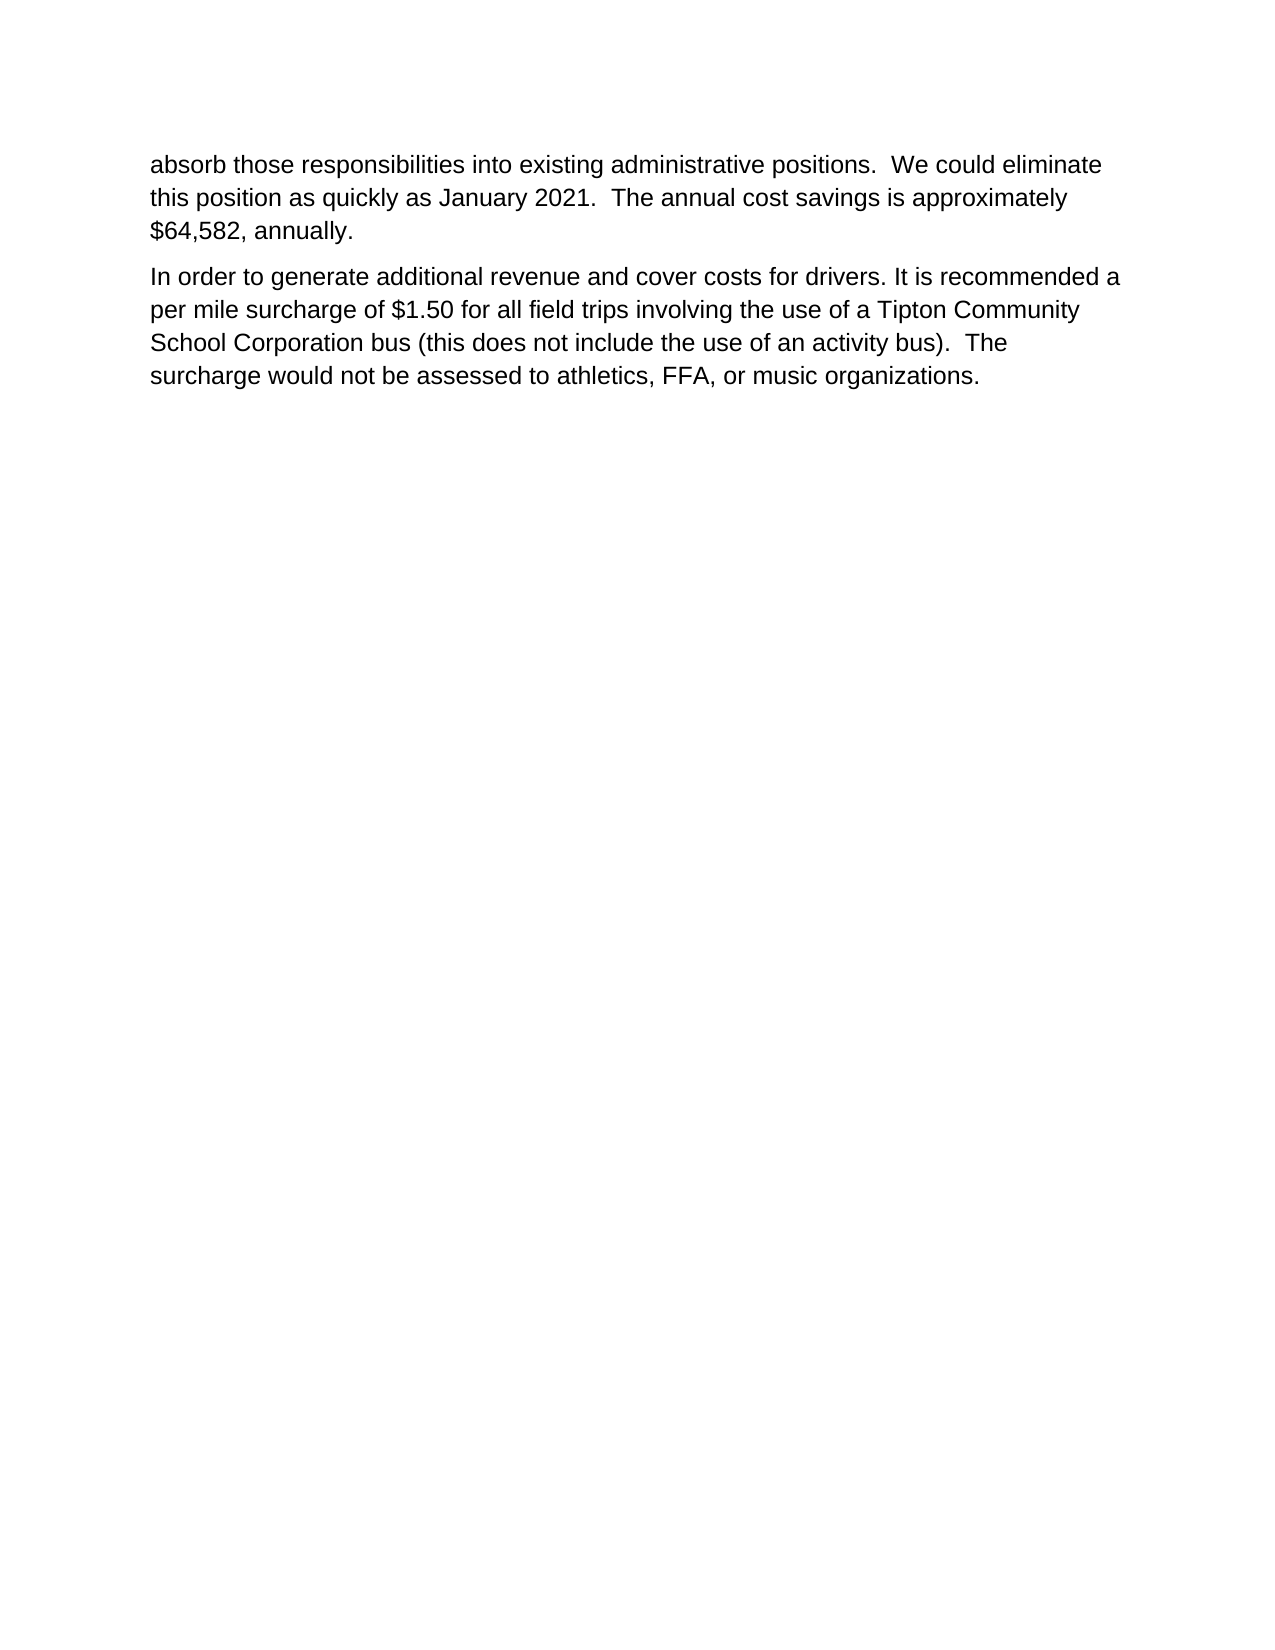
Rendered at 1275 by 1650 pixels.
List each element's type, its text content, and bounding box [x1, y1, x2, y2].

text In order to generate additional revenue and cover costs for drivers. It is recommended a per mile surcharge of $1.50 for all field trips involving the use of a Tipton Community School Corporation bus (this does not include the use of an activity bus). The surcharge would not be assessed to athletics, FFA, or music organizations. [150, 262, 1125, 389]
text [150, 150, 1125, 245]
